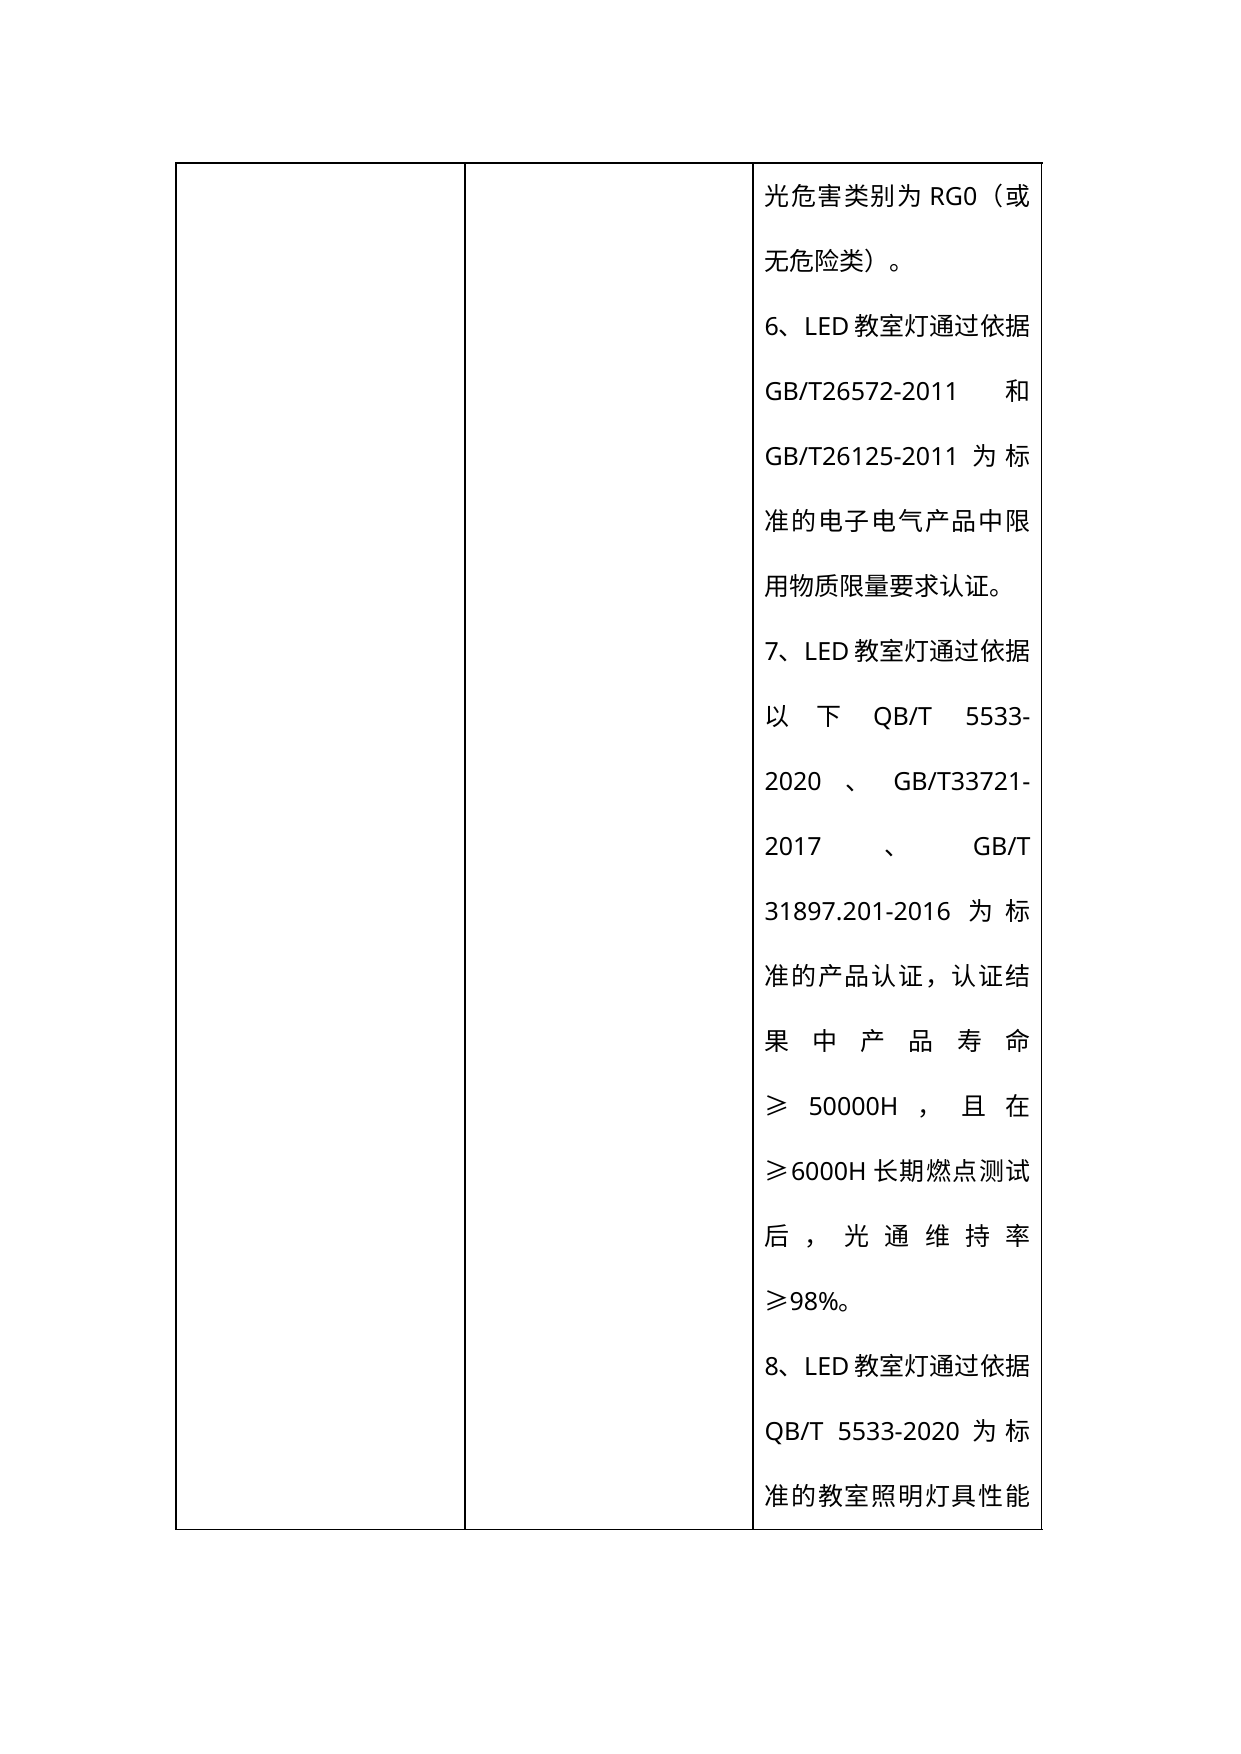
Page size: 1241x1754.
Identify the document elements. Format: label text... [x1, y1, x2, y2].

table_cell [754, 164, 1041, 1528]
table_cell 1 [177, 164, 464, 1528]
table_cell [466, 164, 752, 1528]
